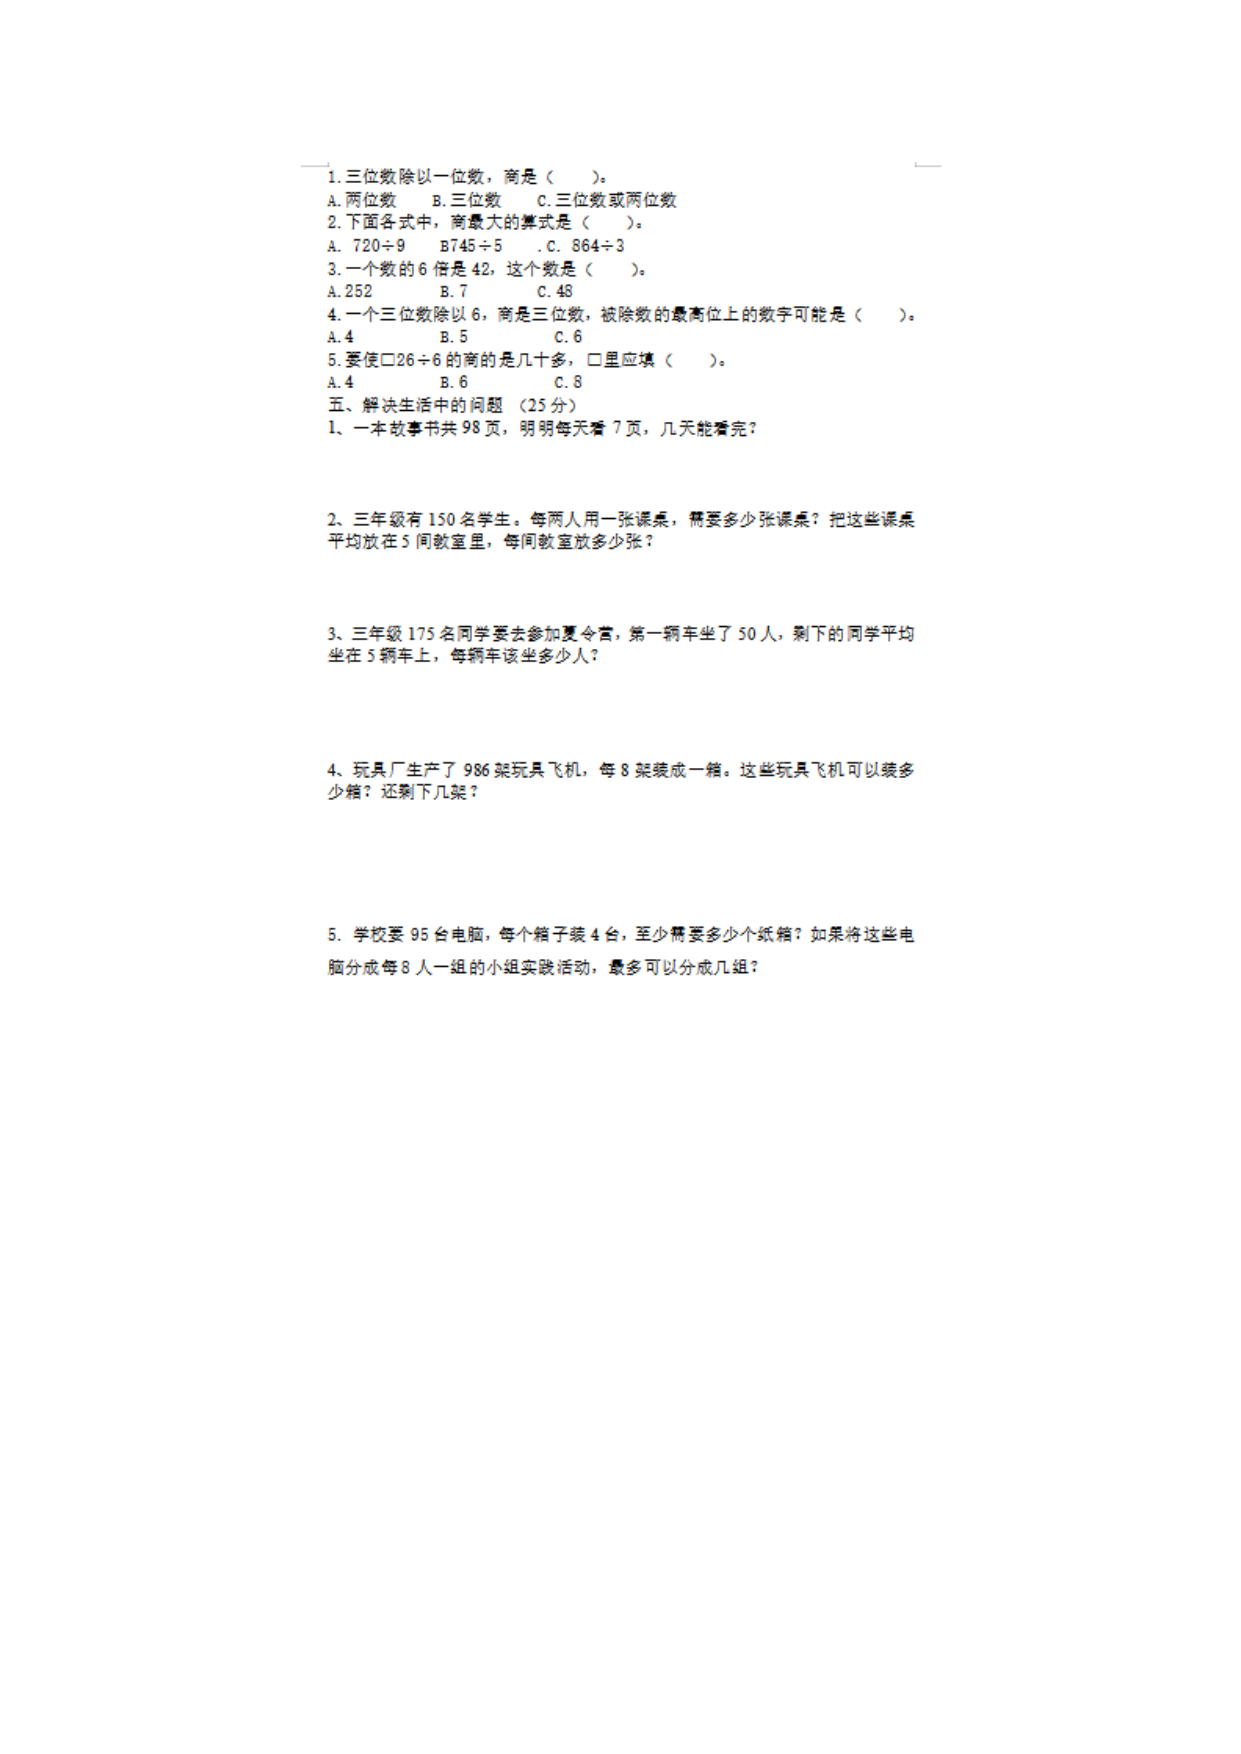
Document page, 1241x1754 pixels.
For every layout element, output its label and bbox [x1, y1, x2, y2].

picture [296, 162, 945, 1016]
